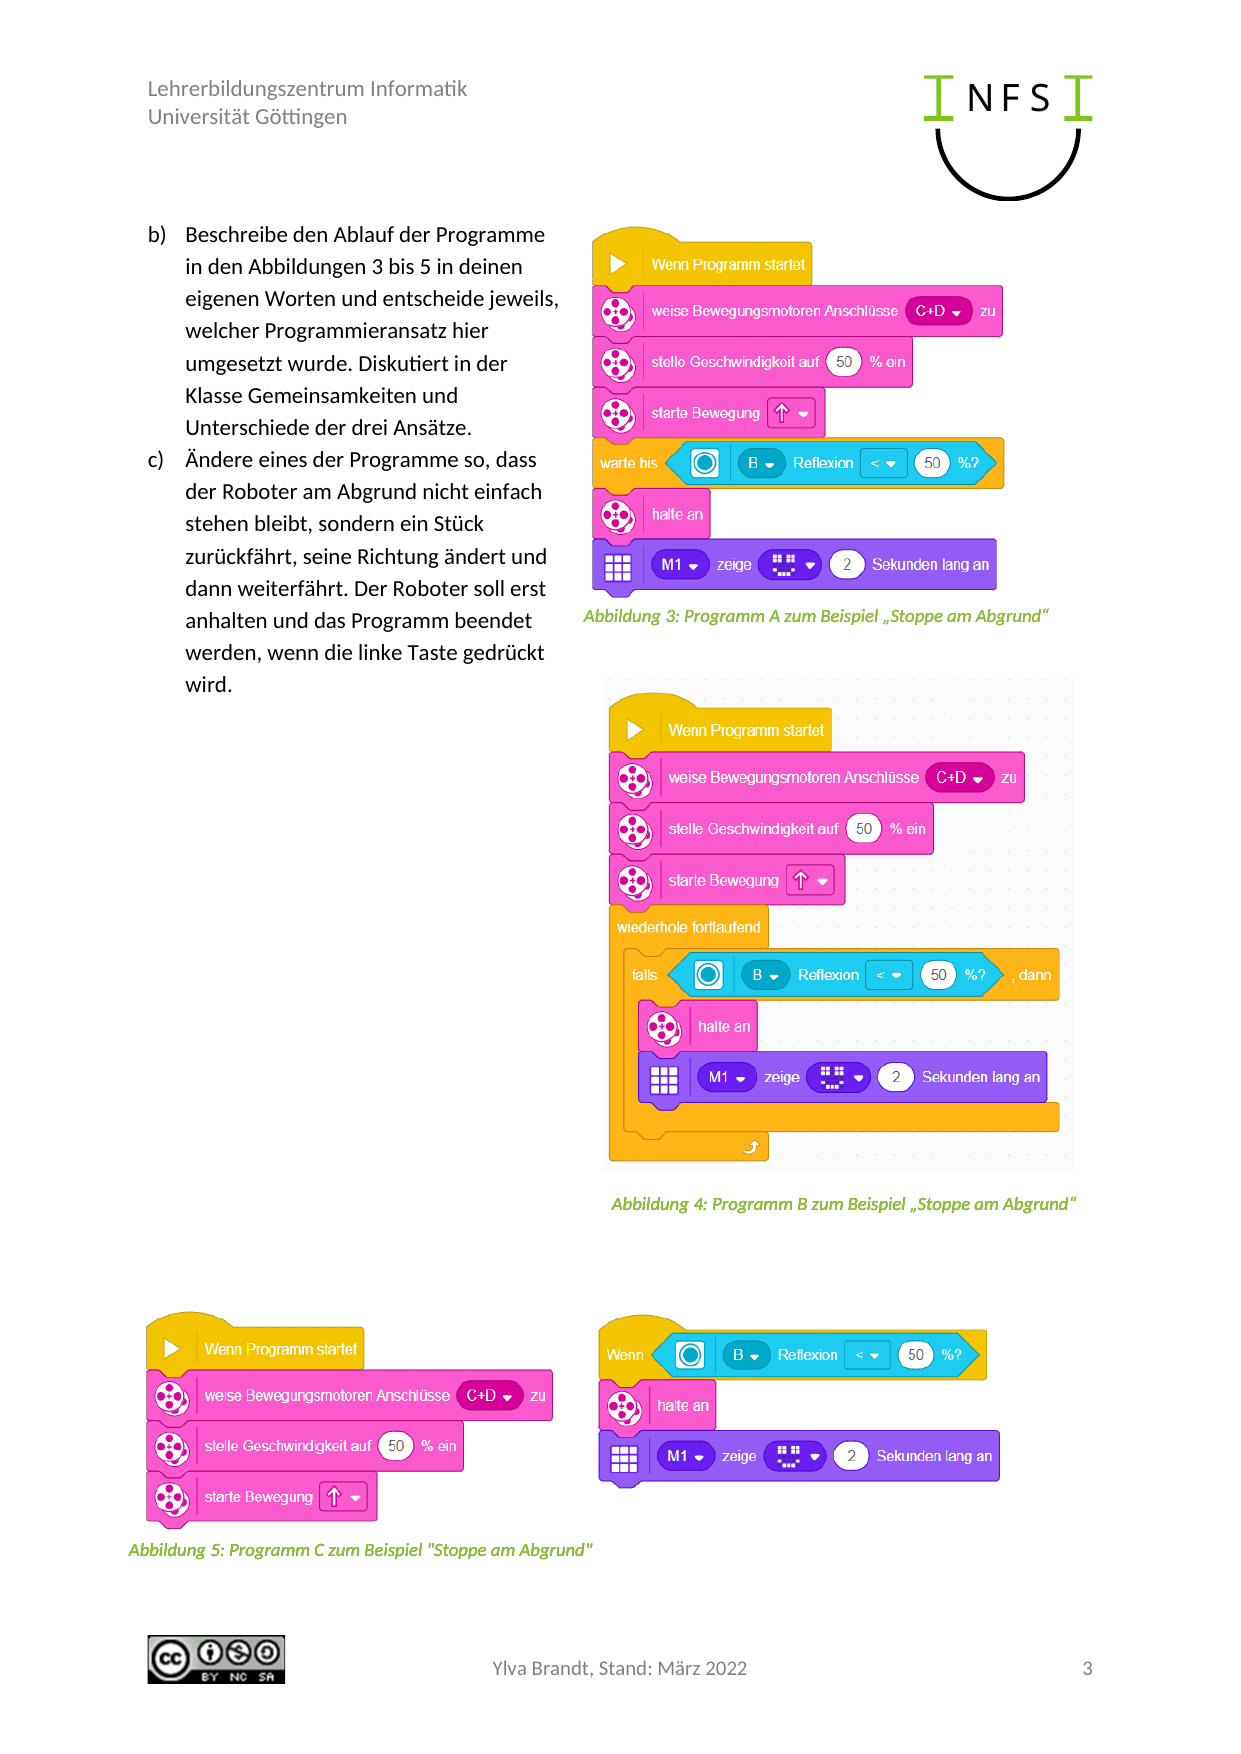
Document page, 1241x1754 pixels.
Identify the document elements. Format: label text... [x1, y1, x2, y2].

picture [580, 221, 1022, 611]
picture [604, 679, 1075, 1171]
picture [147, 1635, 286, 1684]
list Beschreibe den Ablauf der Programme in den Abbildungen 3 bis 5 in deinen eigenen Worten und entscheide jeweils, welcher Programmieransatz hier umgesetzt wurde. Diskutiert in der Klasse Gemeinsamkeiten und Unterschiede der drei Ansätze. [148, 220, 1093, 441]
picture [135, 1295, 1014, 1532]
list Ändere eines der Programme so, dass der Roboter am Abgrund nicht einfach stehen bleibt, sondern ein Stück zurückfährt, seine Richtung ändert und dann weiterfährt. Der Roboter soll erst anhalten und das Programm beendet werden, wenn die linke Taste gedrückt wird. [148, 445, 1093, 698]
